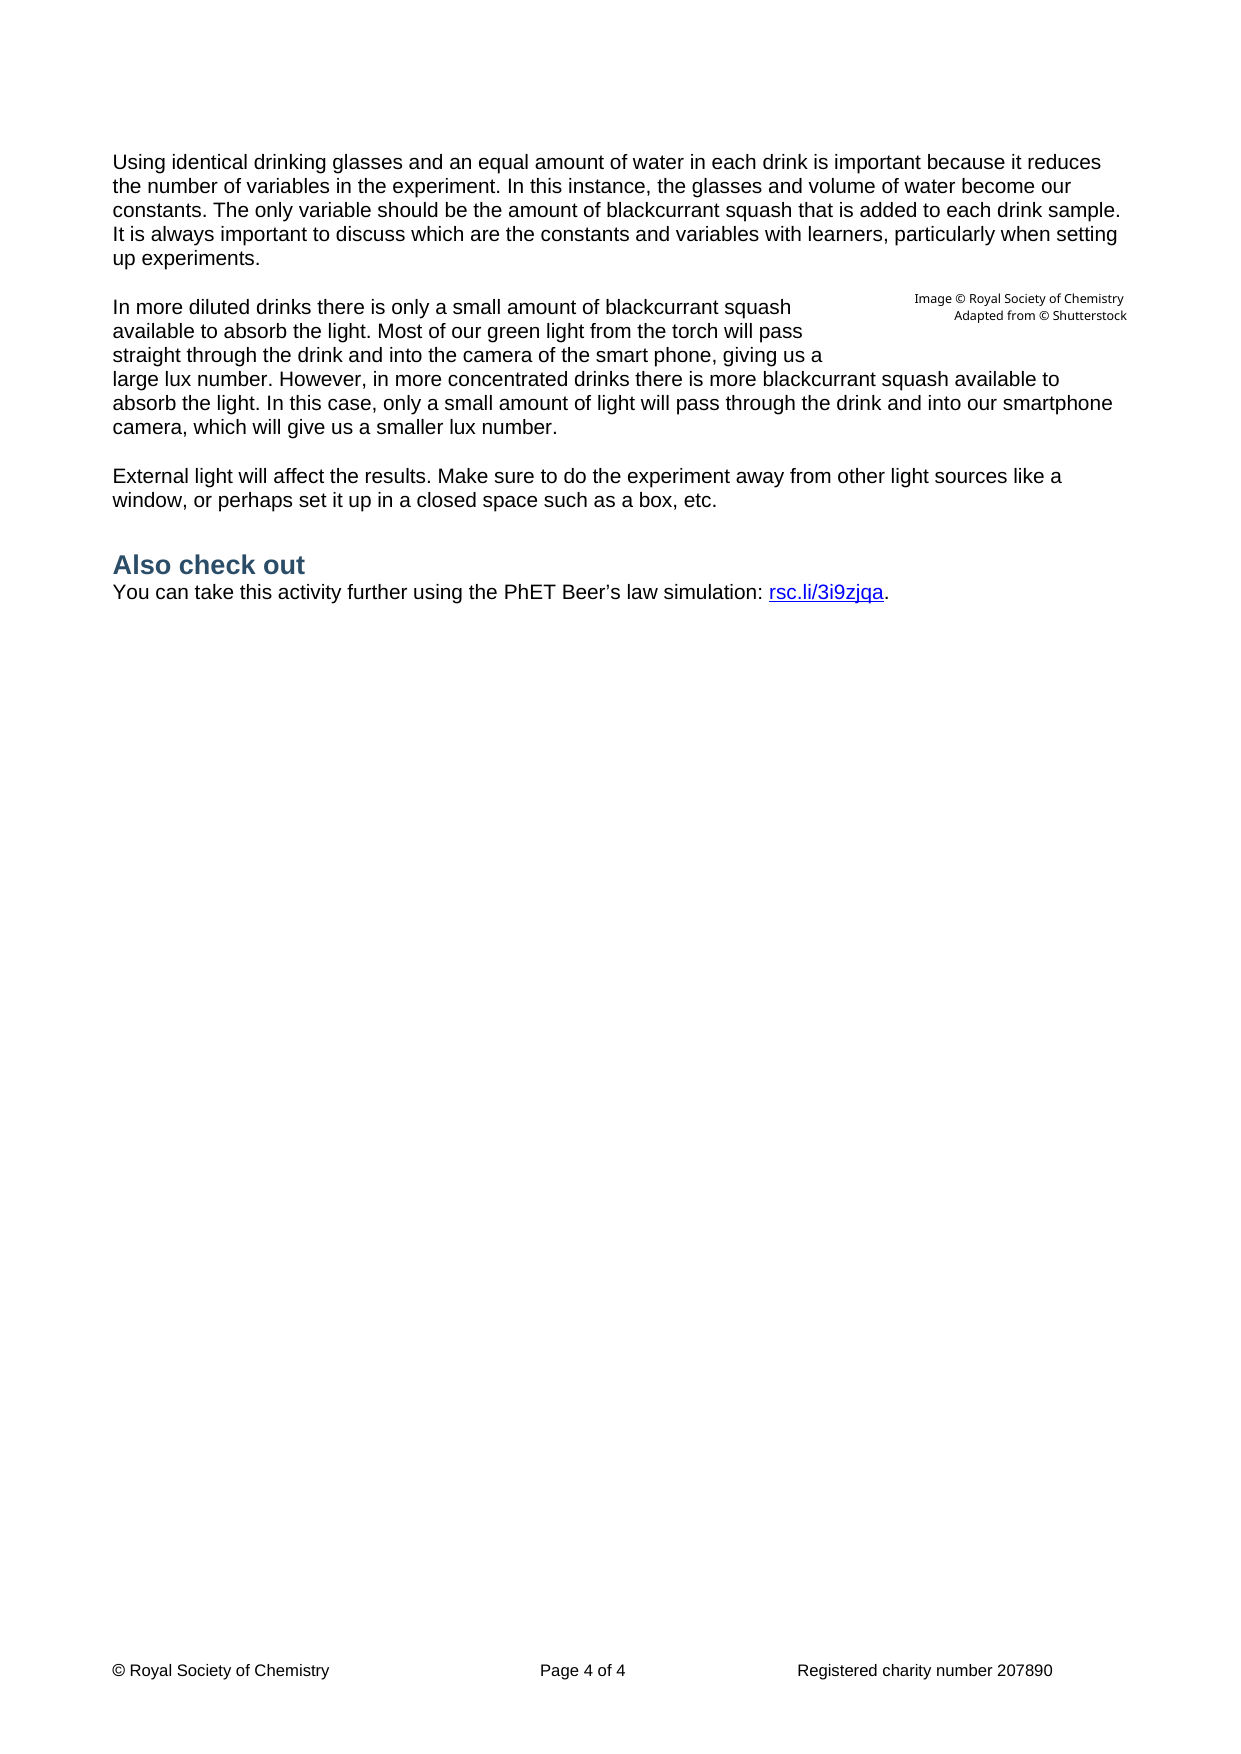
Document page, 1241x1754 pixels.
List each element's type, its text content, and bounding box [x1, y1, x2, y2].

text Using identical drinking glasses and an equal amount of water in each drink is important because it reduces the number of variables in the experiment. In this instance, the glasses and volume of water become our constants. The only variable should be the amount of blackcurrant squash that is added to each drink sample. It is always important to discuss which are the constants and variables with learners, particularly when setting up experiments. [112, 150, 1128, 270]
subtitle Also check out [112, 549, 1128, 580]
text External light will affect the results. Make sure to do the experiment away from other light sources like a window, or perhaps set it up in a closed space such as a box, etc. [112, 463, 1128, 511]
list You can take this activity further using the PhET Beer’s law simulation: rsc.li/3i9zjqa. [112, 580, 1128, 604]
text In more diluted drinks there is only a small amount of blackcurrant squash available to absorb the light. Most of our green light from the torch will pass straight through the drink and into the camera of the smart phone, giving us a large lux number. However, in more concentrated drinks there is more blackcurrant squash available to absorb the light. In this case, only a small amount of light will pass through the drink and into our smartphone camera, which will give us a smaller lux number. [112, 295, 1128, 438]
